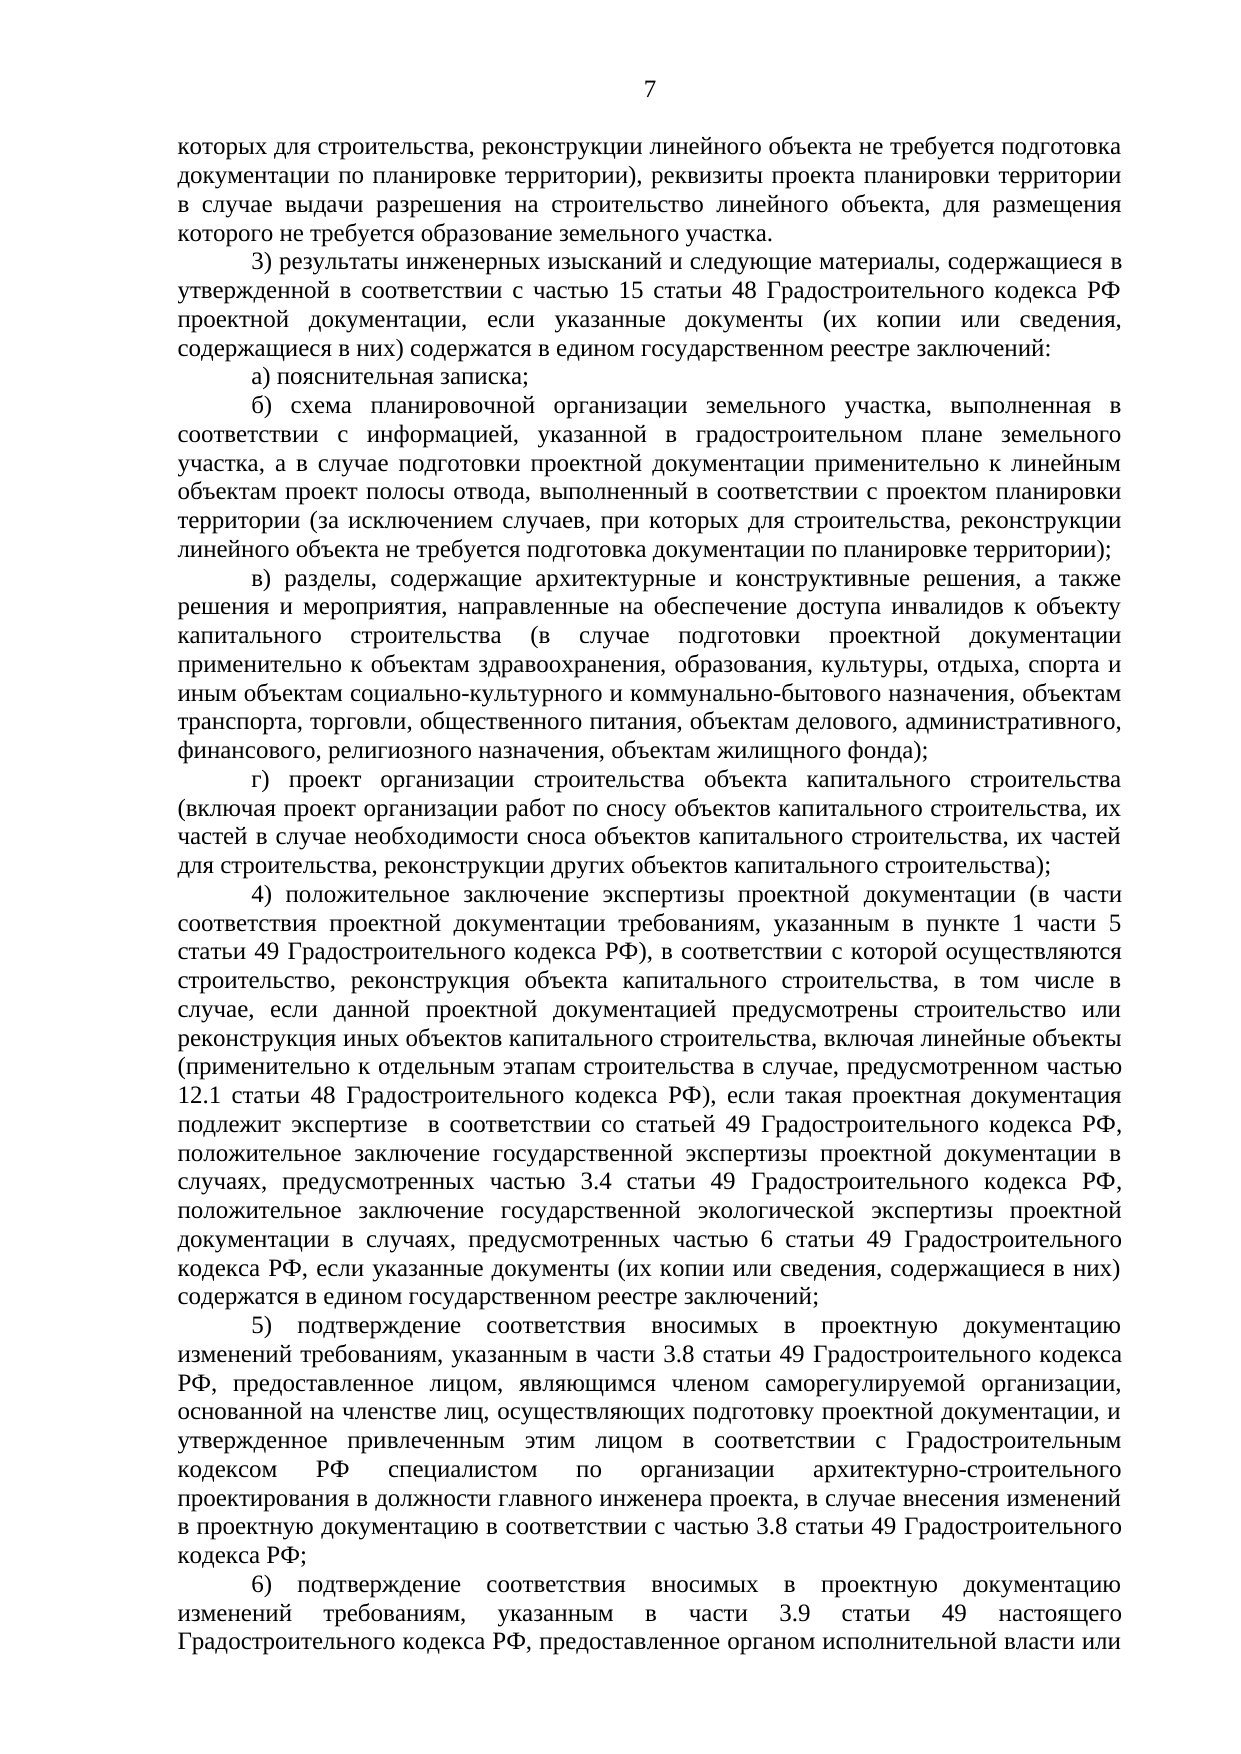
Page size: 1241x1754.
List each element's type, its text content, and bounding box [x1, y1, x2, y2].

text а) пояснительная записка; [177, 361, 1122, 390]
text 4) положительное заключение экспертизы проектной документации (в части соответствия проектной документации требованиям, указанным в пункте 1 части 5 статьи 49 Градостроительного кодекса РФ), в соответствии с которой осуществляются строительство, реконструкция объекта капитального строительства, в том числе в случае, если данной проектной документацией предусмотрены строительство или реконструкция иных объектов капитального строительства, включая линейные объекты (применительно к отдельным этапам строительства в случае, предусмотренном частью 12.1 статьи 48 Градостроительного кодекса РФ), если такая проектная документация подлежит экспертизе в соответствии со статьей 49 Градостроительного кодекса РФ, положительное заключение государственной экспертизы проектной документации в случаях, предусмотренных частью 3.4 статьи 49 Градостроительного кодекса РФ, положительное заключение государственной экологической экспертизы проектной документации в случаях, предусмотренных частью 6 статьи 49 Градостроительного кодекса РФ, если указанные документы (их копии или сведения, содержащиеся в них) содержатся в едином государственном реестре заключений; [177, 879, 1122, 1310]
text 5) подтверждение соответствия вносимых в проектную документацию изменений требованиям, указанным в части 3.8 статьи 49 Градостроительного кодекса РФ, предоставленное лицом, являющимся членом саморегулируемой организации, основанной на членстве лиц, осуществляющих подготовку проектной документации, и утвержденное привлеченным этим лицом в соответствии с Градостроительным кодексом РФ специалистом по организации архитектурно-строительного проектирования в должности главного инженера проекта, в случае внесения изменений в проектную документацию в соответствии с частью 3.8 статьи 49 Градостроительного кодекса РФ; [177, 1310, 1122, 1569]
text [177, 131, 1122, 246]
text в) разделы, содержащие архитектурные и конструктивные решения, а также решения и мероприятия, направленные на обеспечение доступа инвалидов к объекту капитального строительства (в случае подготовки проектной документации применительно к объектам здравоохранения, образования, культуры, отдыха, спорта и иным объектам социально-культурного и коммунально-бытового назначения, объектам транспорта, торговли, общественного питания, объектам делового, административного, финансового, религиозного назначения, объектам жилищного фонда); [177, 563, 1122, 764]
text г) проект организации строительства объекта капитального строительства (включая проект организации работ по сносу объектов капитального строительства, их частей в случае необходимости сноса объектов капитального строительства, их частей для строительства, реконструкции других объектов капитального строительства); [177, 764, 1122, 879]
text 3) результаты инженерных изысканий и следующие материалы, содержащиеся в утвержденной в соответствии с частью 15 статьи 48 Градостроительного кодекса РФ проектной документации, если указанные документы (их копии или сведения, содержащиеся в них) содержатся в едином государственном реестре заключений: [177, 246, 1122, 361]
text б) схема планировочной организации земельного участка, выполненная в соответствии с информацией, указанной в градостроительном плане земельного участка, а в случае подготовки проектной документации применительно к линейным объектам проект полосы отвода, выполненный в соответствии с проектом планировки территории (за исключением случаев, при которых для строительства, реконструкции линейного объекта не требуется подготовка документации по планировке территории); [177, 390, 1122, 563]
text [177, 1569, 1122, 1655]
